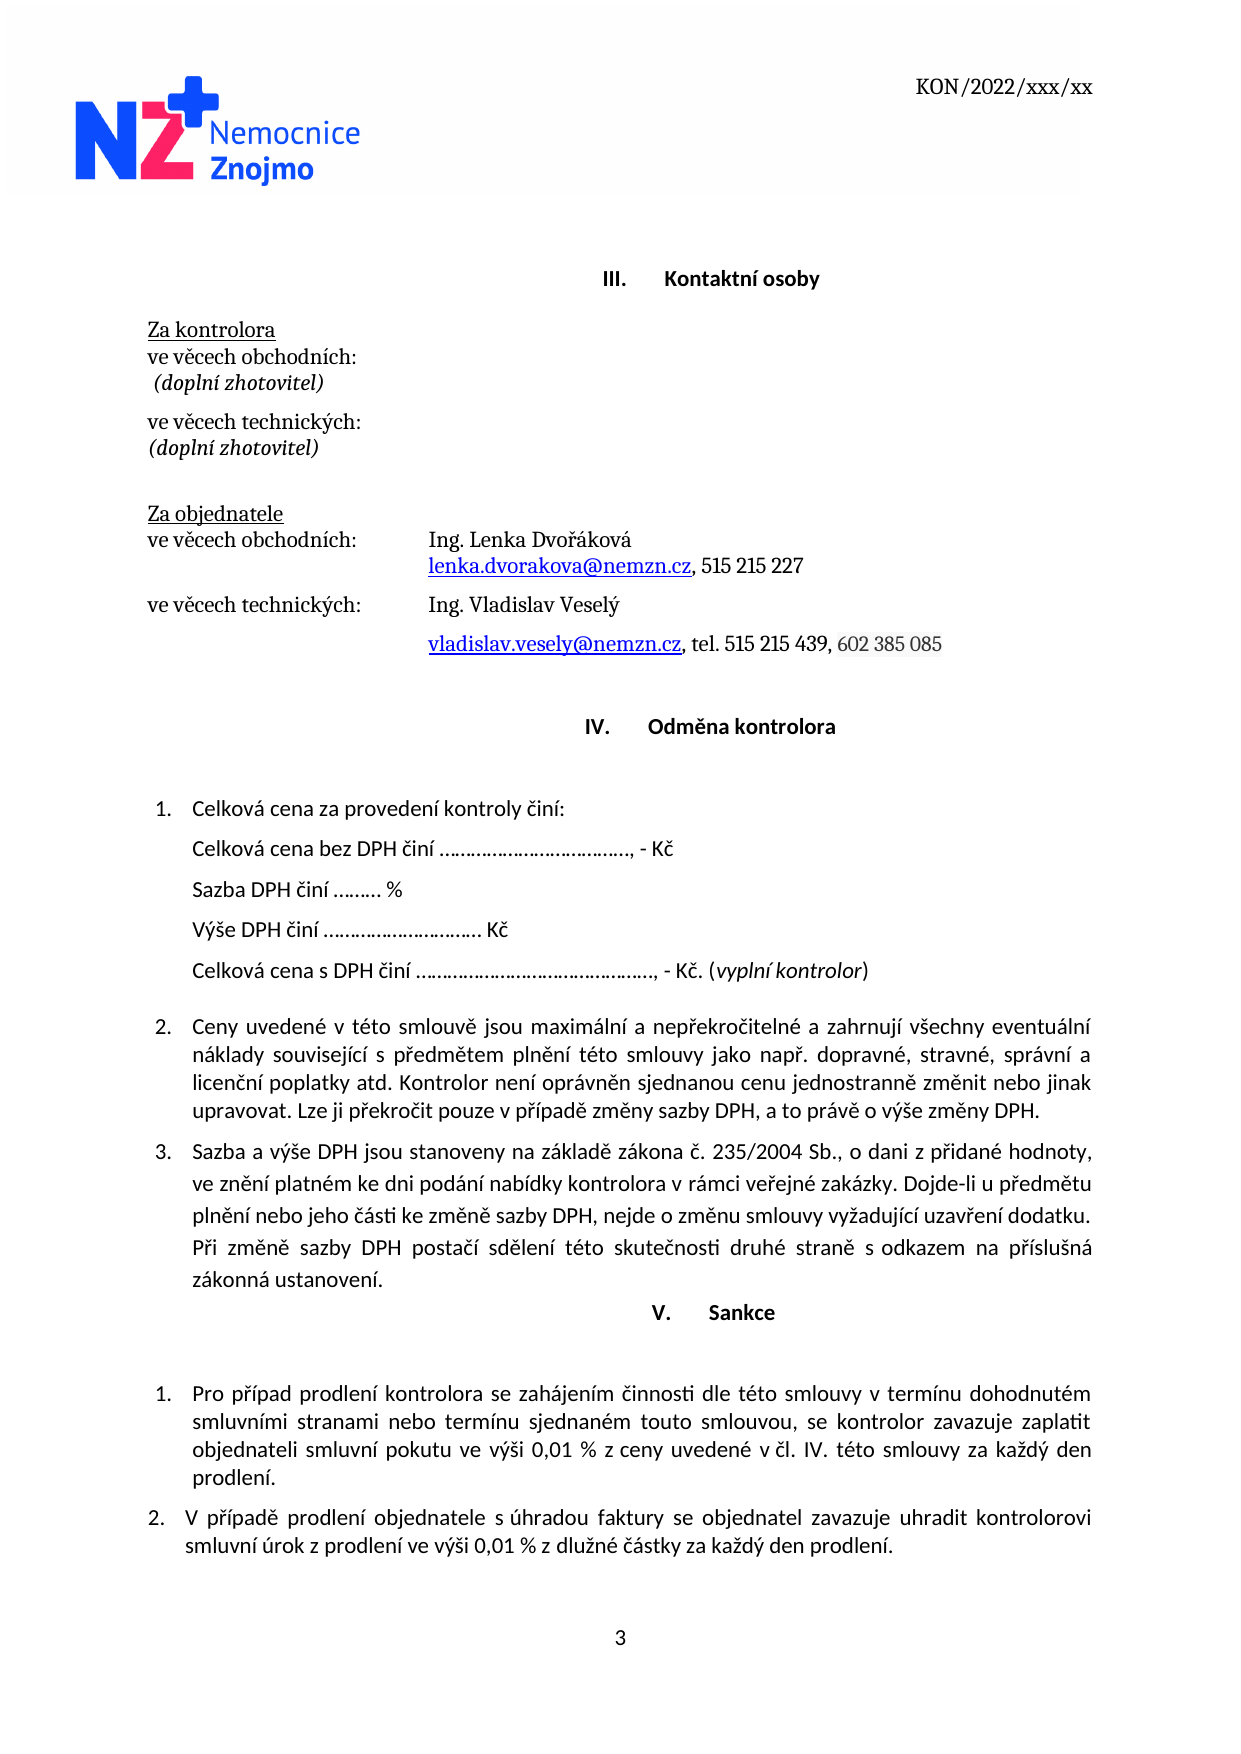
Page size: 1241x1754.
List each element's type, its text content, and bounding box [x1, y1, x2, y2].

list Odměna kontrolora [354, 712, 1093, 740]
list V případě prodlení objednatele s úhradou faktury se objednatel zavazuje uhradit kontrolorovi smluvní úrok z prodlení ve výši 0,01 % z dlužné částky za každý den prodlení. [148, 1503, 1093, 1559]
text ve věcech obchodních: Ing. Lenka Dvořáková [148, 527, 1093, 553]
text Výše DPH činí ………………………… Kč [148, 916, 1093, 944]
text ve věcech technických: Ing. Vladislav Veselý [148, 592, 1093, 618]
list Sazba a výše DPH jsou stanoveny na základě zákona č. 235/2004 Sb., o dani z přidané hodnoty, ve znění platném ke dni podání nabídky kontrolora v rámci veřejné zakázky. Dojde-li u předmětu plnění nebo jeho části ke změně sazby DPH, nejde o změnu smlouvy vyžadující uzavření dodatku. Při změně sazby DPH postačí sdělení této skutečnosti druhé straně s odkazem na příslušná zákonná ustanovení. [154, 1137, 1093, 1293]
text vladislav.vesely@nemzn.cz, tel. 515 215 439, 602 385 085 [148, 631, 1093, 657]
text Sazba DPH činí ……… % [148, 875, 1093, 903]
list Celková cena za provedení kontroly činí: [154, 794, 1093, 822]
text (doplní zhotovitel) [148, 370, 1093, 396]
text Za objednatele [148, 500, 1093, 527]
text lenka.dvorakova@nemzn.cz, 515 215 227 [148, 553, 1093, 579]
text Celková cena s DPH činí ………………………………………, - Kč. (vyplní kontrolor) [148, 956, 1093, 984]
list Pro případ prodlení kontrolora se zahájením činnosti dle této smlouvy v termínu dohodnutém smluvními stranami nebo termínu sjednaném touto smlouvou, se kontrolor zavazuje zaplatit objednateli smluvní pokutu ve výši 0,01 % z ceny uvedené v čl. IV. této smlouvy za každý den prodlení. [154, 1379, 1093, 1491]
list Kontaktní osoby [354, 264, 1093, 292]
text Za kontrolora [148, 317, 1093, 344]
text ve věcech obchodních: [148, 344, 1093, 370]
text ve věcech technických: [148, 409, 1093, 435]
list Ceny uvedené v této smlouvě jsou maximální a nepřekročitelné a zahrnují všechny eventuální náklady související s předmětem plnění této smlouvy jako např. dopravné, stravné, správní a licenční poplatky atd. Kontrolor není oprávněn sjednanou cenu jednostranně změnit nebo jinak upravovat. Lze ji překročit pouze v případě změny sazby DPH, a to právě o výše změny DPH. [154, 1012, 1093, 1124]
picture [4, 4, 1079, 196]
text (doplní zhotovitel) [148, 435, 1093, 462]
text Celková cena bez DPH činí ………………………………, - Kč [148, 834, 1093, 863]
list Sankce [354, 1298, 1093, 1326]
